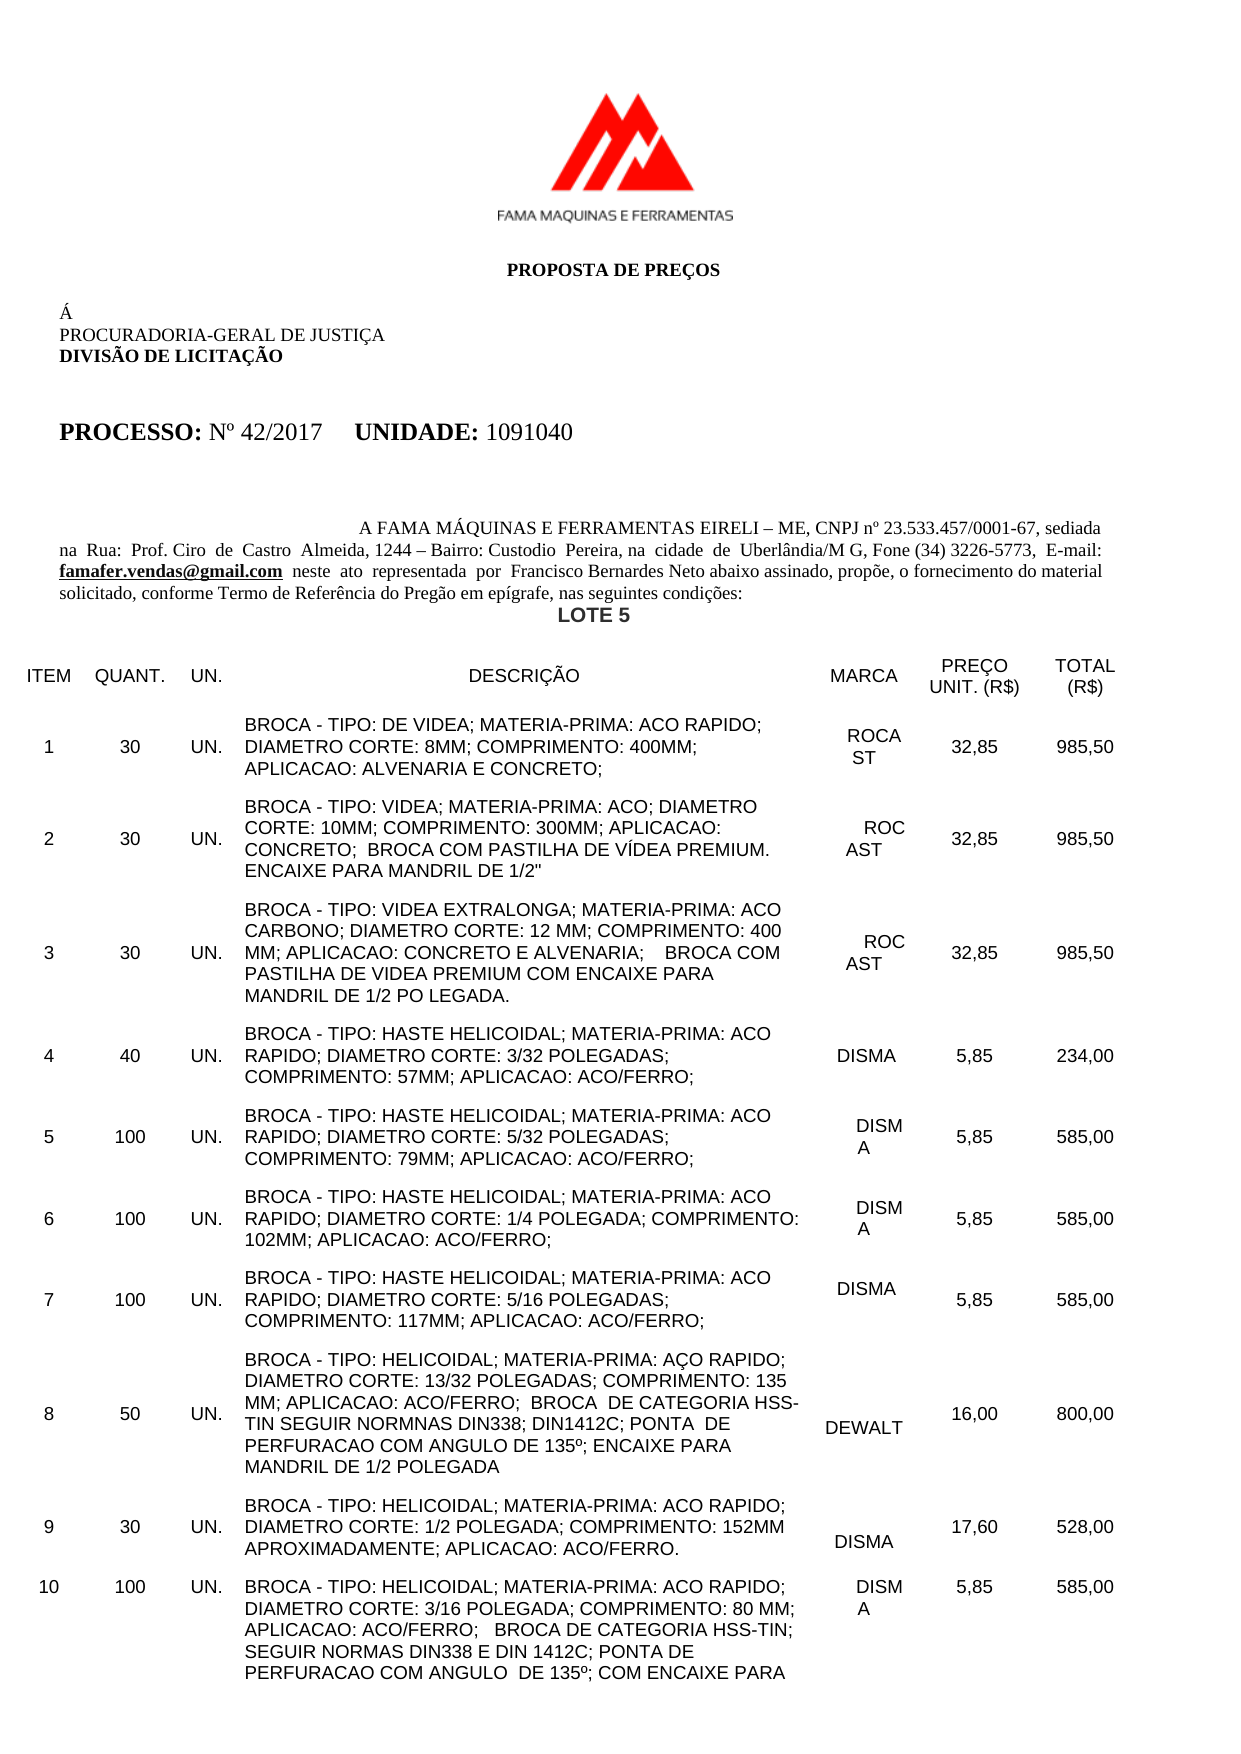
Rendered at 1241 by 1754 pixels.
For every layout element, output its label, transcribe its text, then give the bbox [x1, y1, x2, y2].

table_header MARCA [812, 646, 915, 706]
table_cell 985,50 [1034, 706, 1137, 787]
table_header TOTAL (R$) [1034, 646, 1137, 706]
table_cell DISMA [812, 1486, 915, 1567]
table_cell 100 [83, 1259, 177, 1340]
table_cell 30 [83, 706, 177, 787]
table_cell 8 [15, 1340, 83, 1486]
table_cell 32,85 [915, 706, 1033, 787]
table_cell 5 [15, 1096, 83, 1177]
table_cell 985,50 [1034, 890, 1137, 1015]
table_cell DISMA [812, 1178, 915, 1259]
table_cell BROCA - TIPO: HASTE HELICOIDAL; MATERIA-PRIMA: ACO RAPIDO; DIAMETRO CORTE: 5/16 POLEGADAS; COMPRIMENTO: 117MM; APLICACAO: ACO/FERRO; [236, 1259, 812, 1340]
table_cell UN. [177, 1568, 236, 1692]
table_cell 40 [83, 1015, 177, 1096]
table_cell UN. [177, 1259, 236, 1340]
table_cell 5,85 [915, 1015, 1033, 1096]
table_cell 32,85 [915, 890, 1033, 1015]
table_cell 30 [83, 1486, 177, 1567]
table_header DESCRIÇÃO [236, 646, 812, 706]
text DIVISÃO DE LICITAÇÃO [59, 345, 1107, 367]
picture [498, 87, 733, 230]
table_cell 7 [15, 1259, 83, 1340]
table_cell 5,85 [915, 1568, 1033, 1692]
table_cell 4 [15, 1015, 83, 1096]
text LOTE 5 [59, 603, 1107, 627]
table_cell UN. [177, 706, 236, 787]
table_cell 10 [15, 1568, 83, 1692]
table_cell 30 [83, 787, 177, 890]
table_cell BROCA - TIPO: HELICOIDAL; MATERIA-PRIMA: AÇO RAPIDO; DIAMETRO CORTE: 13/32 POLEGADAS; COMPRIMENTO: 135 MM; APLICACAO: ACO/FERRO; BROCA DE CATEGORIA HSS-TIN SEGUIR NORMNAS DIN338; DIN1412C; PONTA DE PERFURACAO COM ANGULO DE 135º; ENCAIXE PARA MANDRIL DE 1/2 POLEGADA [236, 1340, 812, 1486]
table_cell 6 [15, 1178, 83, 1259]
table_cell ROCAST [812, 890, 915, 1015]
table_cell 9 [15, 1486, 83, 1567]
table_header QUANT. [83, 646, 177, 706]
table_cell 585,00 [1034, 1259, 1137, 1340]
table_cell BROCA - TIPO: HASTE HELICOIDAL; MATERIA-PRIMA: ACO RAPIDO; DIAMETRO CORTE: 1/4 POLEGADA; COMPRIMENTO: 102MM; APLICACAO: ACO/FERRO; [236, 1178, 812, 1259]
table_cell 585,00 [1034, 1568, 1137, 1692]
table_cell DISMA [812, 1096, 915, 1177]
table_header UN. [177, 646, 236, 706]
table_cell 985,50 [1034, 787, 1137, 890]
table_cell UN. [177, 1178, 236, 1259]
table_cell BROCA - TIPO: HELICOIDAL; MATERIA-PRIMA: ACO RAPIDO; DIAMETRO CORTE: 1/2 POLEGADA; COMPRIMENTO: 152MM APROXIMADAMENTE; APLICACAO: ACO/FERRO. [236, 1486, 812, 1567]
table_cell 5,85 [915, 1259, 1033, 1340]
table_cell BROCA - TIPO: DE VIDEA; MATERIA-PRIMA: ACO RAPIDO; DIAMETRO CORTE: 8MM; COMPRIMENTO: 400MM; APLICACAO: ALVENARIA E CONCRETO; [236, 706, 812, 787]
table_cell 32,85 [915, 787, 1033, 890]
table_cell UN. [177, 890, 236, 1015]
table_cell 5,85 [915, 1178, 1033, 1259]
table_cell 50 [83, 1340, 177, 1486]
table_cell DISMA [812, 1015, 915, 1096]
table_cell BROCA - TIPO: VIDEA; MATERIA-PRIMA: ACO; DIAMETRO CORTE: 10MM; COMPRIMENTO: 300MM; APLICACAO: CONCRETO; BROCA COM PASTILHA DE VÍDEA PREMIUM. ENCAIXE PARA MANDRIL DE 1/2" [236, 787, 812, 890]
table_cell 800,00 [1034, 1340, 1137, 1486]
table_cell 585,00 [1034, 1178, 1137, 1259]
table_cell 100 [83, 1178, 177, 1259]
table_cell 585,00 [1034, 1096, 1137, 1177]
table_cell 5,85 [915, 1096, 1033, 1177]
table_cell 3 [15, 890, 83, 1015]
table_cell 100 [83, 1096, 177, 1177]
table_cell DISMA [812, 1568, 915, 1692]
table_cell UN. [177, 1096, 236, 1177]
text PROCESSO: Nº 42/2017 UNIDADE: 1091040 [59, 417, 1107, 445]
text PROPOSTA DE PREÇOS [59, 259, 1107, 280]
table_header PREÇO UNIT. (R$) [915, 646, 1033, 706]
table_cell DISMA [812, 1259, 915, 1340]
table_cell 528,00 [1034, 1486, 1137, 1567]
table_cell ROCAST [812, 787, 915, 890]
table_cell 2 [15, 787, 83, 890]
table_header ITEM [15, 646, 83, 706]
table_cell 30 [83, 890, 177, 1015]
table_cell 16,00 [915, 1340, 1033, 1486]
table_cell BROCA - TIPO: HASTE HELICOIDAL; MATERIA-PRIMA: ACO RAPIDO; DIAMETRO CORTE: 5/32 POLEGADAS; COMPRIMENTO: 79MM; APLICACAO: ACO/FERRO; [236, 1096, 812, 1177]
table_cell UN. [177, 1340, 236, 1486]
text A FAMA MÁQUINAS E FERRAMENTAS EIRELI – ME, CNPJ nº 23.533.457/0001-67, sediada na Rua: Prof. Ciro de Castro Almeida, 1244 – Bairro: Custodio Pereira, na cidade de Uberlândia/M G, Fone (34) 3226-5773, E-mail: famafer.vendas@gmail.com neste ato representada por Francisco Bernardes Neto abaixo assinado, propõe, o fornecimento do material solicitado, conforme Termo de Referência do Pregão em epígrafe, nas seguintes condições: [59, 517, 1107, 603]
table_cell UN. [177, 787, 236, 890]
table_cell 1 [15, 706, 83, 787]
text PROCURADORIA-GERAL DE JUSTIÇA [59, 323, 1107, 345]
table_cell ROCAST [812, 706, 915, 787]
table_cell UN. [177, 1486, 236, 1567]
table_cell UN. [177, 1015, 236, 1096]
table_cell 17,60 [915, 1486, 1033, 1567]
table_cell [236, 1568, 812, 1692]
table_cell DEWALT [812, 1340, 915, 1486]
table_cell BROCA - TIPO: HASTE HELICOIDAL; MATERIA-PRIMA: ACO RAPIDO; DIAMETRO CORTE: 3/32 POLEGADAS; COMPRIMENTO: 57MM; APLICACAO: ACO/FERRO; [236, 1015, 812, 1096]
table_cell 234,00 [1034, 1015, 1137, 1096]
table_cell BROCA - TIPO: VIDEA EXTRALONGA; MATERIA-PRIMA: ACO CARBONO; DIAMETRO CORTE: 12 MM; COMPRIMENTO: 400 MM; APLICACAO: CONCRETO E ALVENARIA; BROCA COM PASTILHA DE VIDEA PREMIUM COM ENCAIXE PARA MANDRIL DE 1/2 PO LEGADA. [236, 890, 812, 1015]
table_cell 100 [83, 1568, 177, 1692]
text Á [59, 302, 1107, 323]
